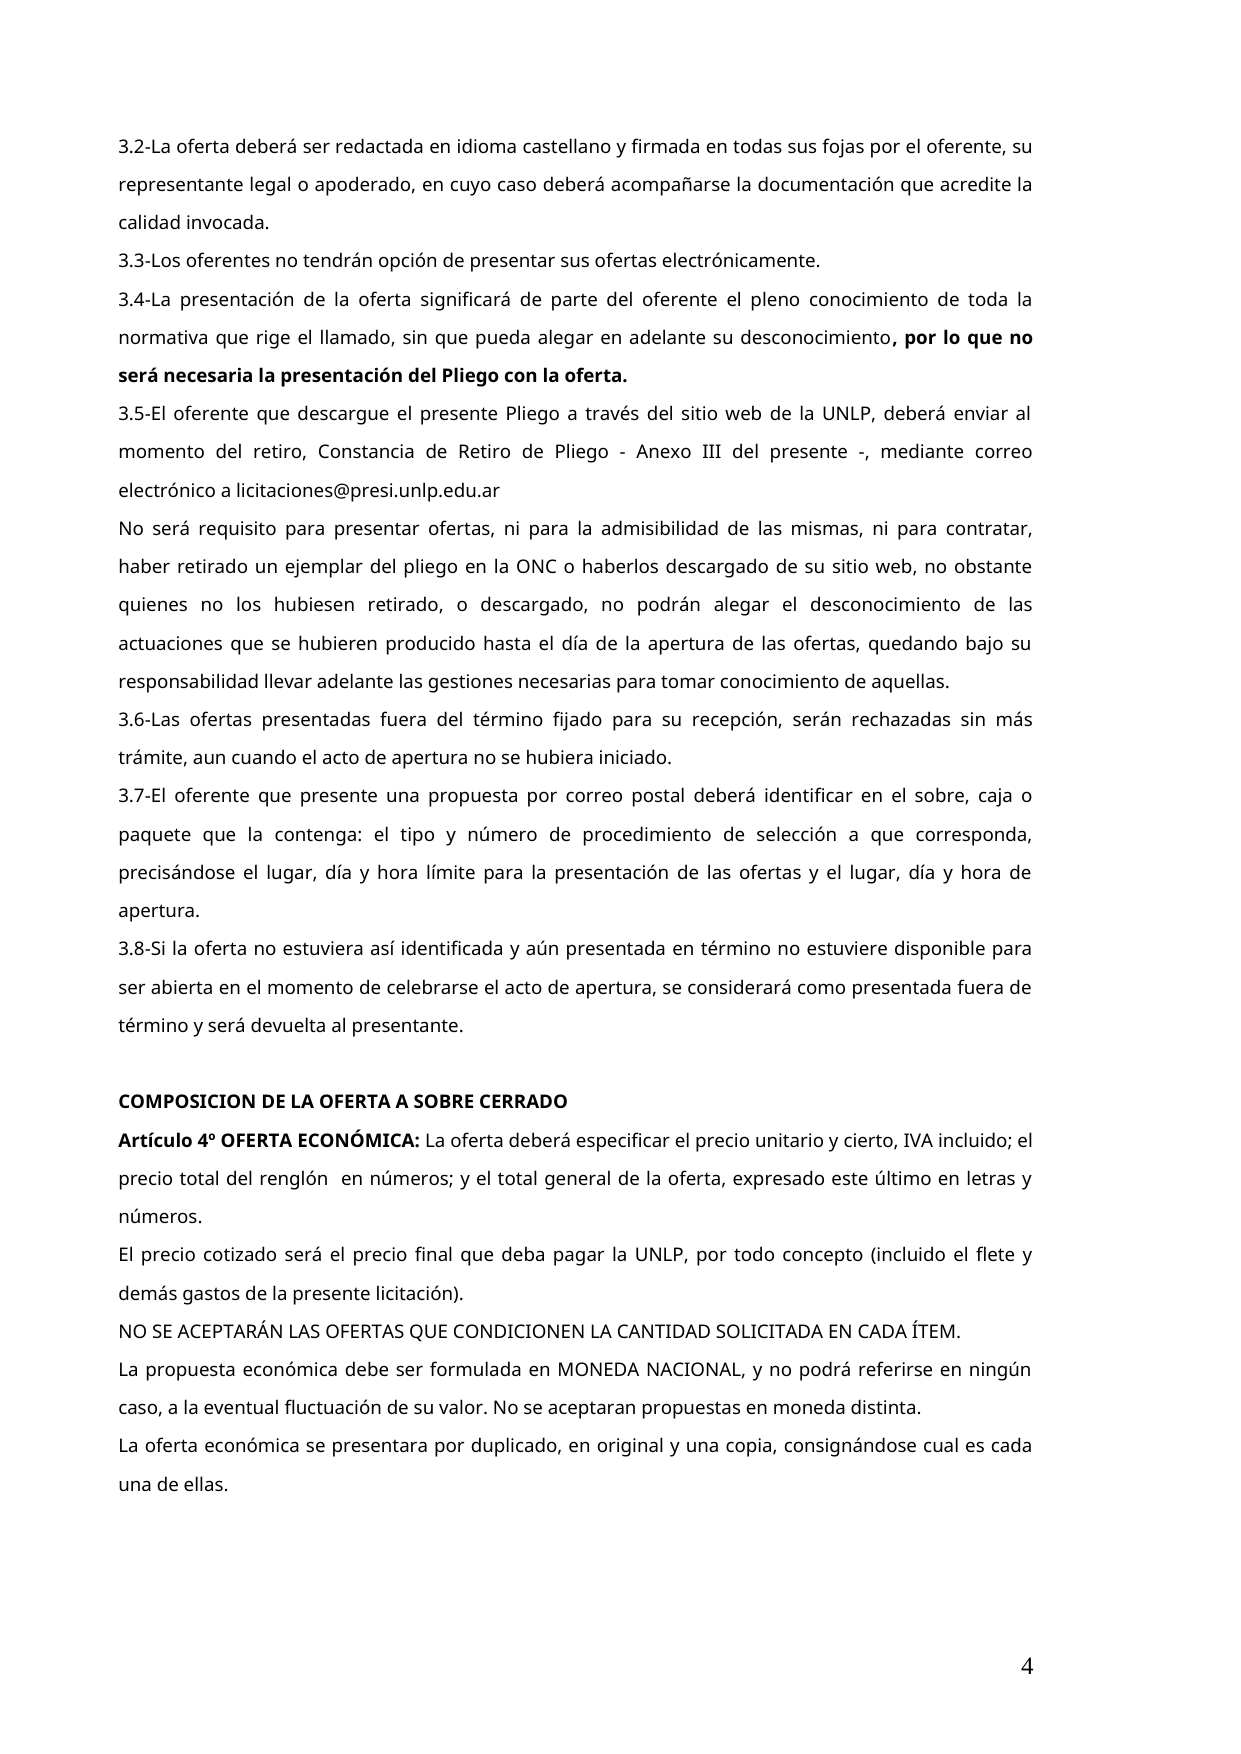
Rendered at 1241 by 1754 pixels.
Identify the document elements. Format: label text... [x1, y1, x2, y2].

text La oferta económica se presentara por duplicado, en original y una copia, consignándose cual es cada una de ellas. [118, 1433, 1033, 1496]
text El precio cotizado será el precio final que deba pagar la UNLP, por todo concepto (incluido el flete y demás gastos de la presente licitación). [118, 1242, 1033, 1305]
text 3.5-El oferente que descargue el presente Pliego a través del sitio web de la UNLP, deberá enviar al momento del retiro, Constancia de Retiro de Pliego - Anexo III del presente -, mediante correo electrónico a licitaciones@presi.unlp.edu.ar [118, 401, 1033, 502]
text La propuesta económica debe ser formulada en MONEDA NACIONAL, y no podrá referirse en ningún caso, a la eventual fluctuación de su valor. No se aceptaran propuestas en moneda distinta. [118, 1356, 1033, 1420]
text 3.8-Si la oferta no estuviera así identificada y aún presentada en término no estuviere disponible para ser abierta en el momento de celebrarse el acto de apertura, se considerará como presentada fuera de término y será devuelta al presentante. [118, 936, 1033, 1038]
text 3.7-El oferente que presente una propuesta por correo postal deberá identificar en el sobre, caja o paquete que la contenga: el tipo y número de procedimiento de selección a que corresponda, precisándose el lugar, día y hora límite para la presentación de las ofertas y el lugar, día y hora de apertura. [118, 783, 1033, 923]
text 3.6-Las ofertas presentadas fuera del término fijado para su recepción, serán rechazadas sin más trámite, aun cuando el acto de apertura no se hubiera iniciado. [118, 706, 1033, 770]
text 3.3-Los oferentes no tendrán opción de presentar sus ofertas electrónicamente. [118, 248, 1033, 273]
text No será requisito para presentar ofertas, ni para la admisibilidad de las mismas, ni para contratar, haber retirado un ejemplar del pliego en la ONC o haberlos descargado de su sitio web, no obstante quienes no los hubiesen retirado, o descargado, no podrán alegar el desconocimiento de las actuaciones que se hubieren producido hasta el día de la apertura de las ofertas, quedando bajo su responsabilidad llevar adelante las gestiones necesarias para tomar conocimiento de aquellas. [118, 515, 1033, 694]
text NO SE ACEPTARÁN LAS OFERTAS QUE CONDICIONEN LA CANTIDAD SOLICITADA EN CADA ÍTEM. [118, 1318, 1033, 1343]
text Artículo 4º OFERTA ECONÓMICA: La oferta deberá especificar el precio unitario y cierto, IVA incluido; el precio total del renglón en números; y el total general de la oferta, expresado este último en letras y números. [118, 1127, 1033, 1229]
text 3.4-La presentación de la oferta significará de parte del oferente el pleno conocimiento de toda la normativa que rige el llamado, sin que pueda alegar en adelante su desconocimiento, por lo que no será necesaria la presentación del Pliego con la oferta. [118, 286, 1033, 388]
text 3.2-La oferta deberá ser redactada en idioma castellano y firmada en todas sus fojas por el oferente, su representante legal o apoderado, en cuyo caso deberá acompañarse la documentación que acredite la calidad invocada. [118, 133, 1033, 235]
text COMPOSICION DE LA OFERTA A SOBRE CERRADO [118, 1089, 1033, 1114]
